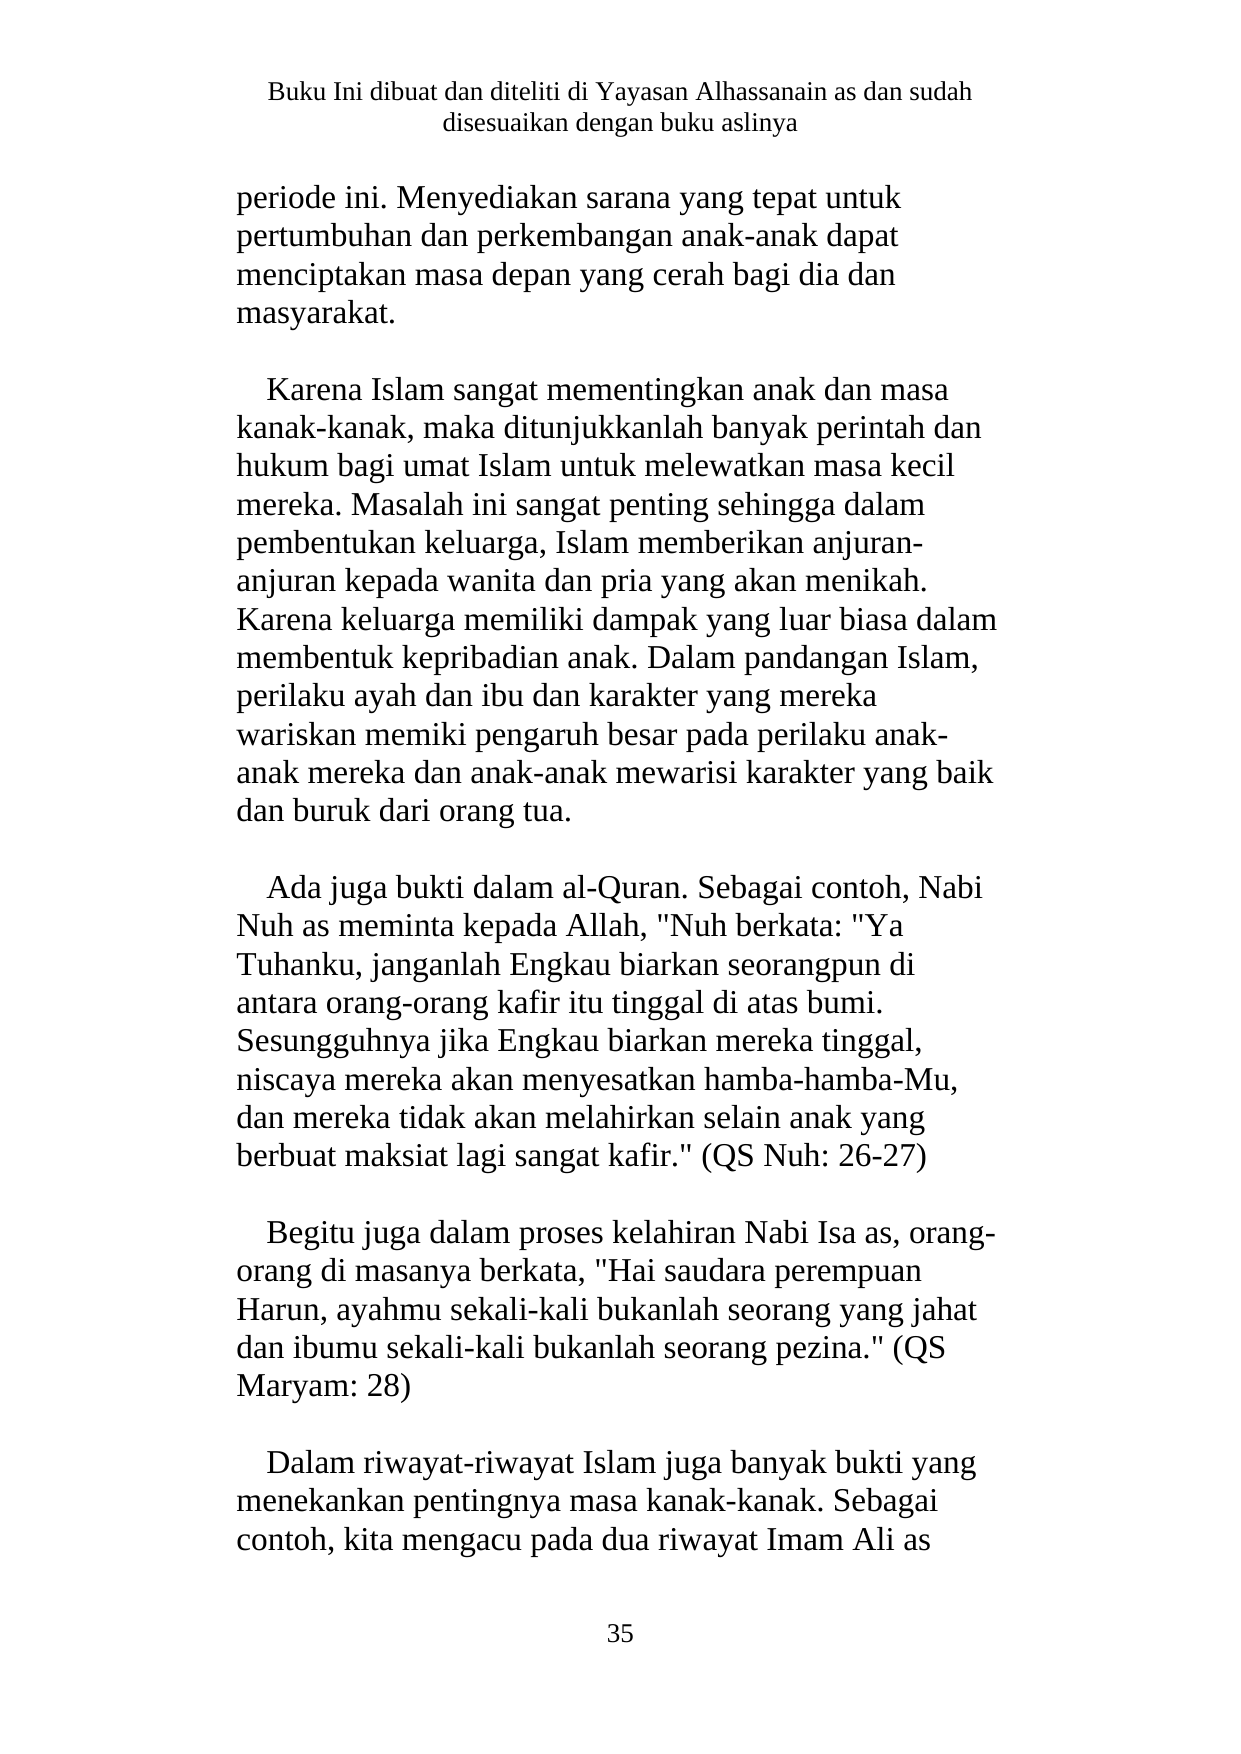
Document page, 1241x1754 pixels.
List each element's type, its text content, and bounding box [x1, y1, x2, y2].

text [236, 177, 1004, 331]
text Begitu juga dalam proses kelahiran Nabi Isa as, orang-orang di masanya berkata, "Hai saudara perempuan Harun, ayahmu sekali-kali bukanlah seorang yang jahat dan ibumu sekali-kali bukanlah seorang pezina." (QS Maryam: 28) [236, 1212, 1004, 1404]
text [236, 1442, 1004, 1557]
text Ada juga bukti dalam al-Quran. Sebagai contoh, Nabi Nuh as meminta kepada Allah, "Nuh berkata: "Ya Tuhanku, janganlah Engkau biarkan seorangpun di antara orang-orang kafir itu tinggal di atas bumi. Sesungguhnya jika Engkau biarkan mereka tinggal, niscaya mereka akan menyesatkan hamba-hamba-Mu, dan mereka tidak akan melahirkan selain anak yang berbuat maksiat lagi sangat kafir." (QS Nuh: 26-27) [236, 867, 1004, 1174]
text Karena Islam sangat mementingkan anak dan masa kanak-kanak, maka ditunjukkanlah banyak perintah dan hukum bagi umat Islam untuk melewatkan masa kecil mereka. Masalah ini sangat penting sehingga dalam pembentukan keluarga, Islam memberikan anjuran-anjuran kepada wanita dan pria yang akan menikah. Karena keluarga memiliki dampak yang luar biasa dalam membentuk kepribadian anak. Dalam pandangan Islam, perilaku ayah dan ibu dan karakter yang mereka wariskan memiki pengaruh besar pada perilaku anak-anak mereka dan anak-anak mewarisi karakter yang baik dan buruk dari orang tua. [236, 369, 1004, 829]
